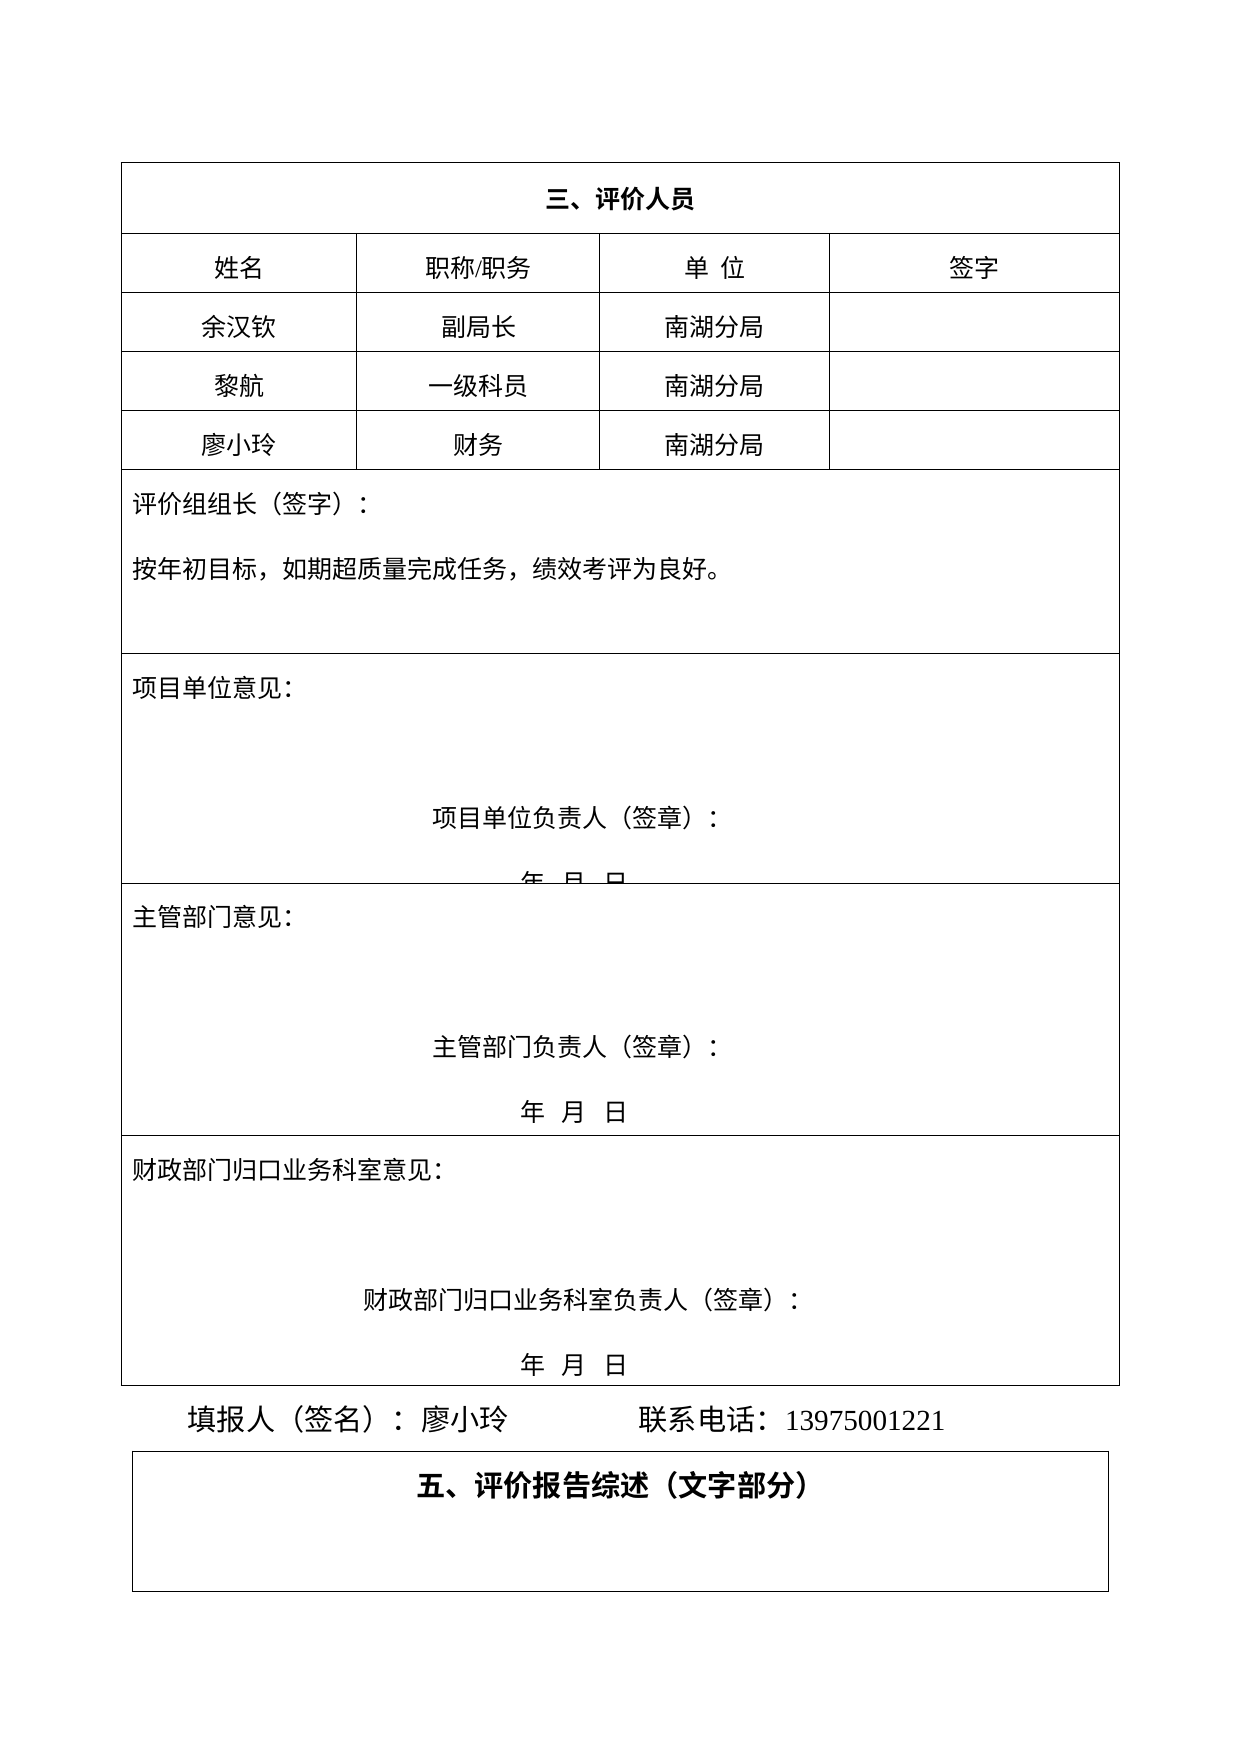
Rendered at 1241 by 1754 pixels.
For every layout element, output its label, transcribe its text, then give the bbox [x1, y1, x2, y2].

text 填报人（签名）：廖小玲 联系电话：13975001221 [187, 1386, 1053, 1451]
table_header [133, 1452, 1108, 1591]
table_cell 财务 [357, 411, 599, 469]
table_cell 签字 [830, 234, 1119, 292]
table_cell 副局长 [357, 293, 599, 351]
table_cell 评价组组长（签字）： 按年初目标，如期超质量完成任务，绩效考评为良好。 年 月 日 [122, 470, 1119, 653]
table_cell 南湖分局 [600, 411, 829, 469]
table_cell 主管部门意见： 主管部门负责人（签章）： 年 月 日 [122, 884, 1119, 1135]
table_cell 一级科员 [357, 352, 599, 410]
table_cell 黎航 [122, 352, 356, 410]
table_cell 廖小玲 [122, 411, 356, 469]
table_cell 南湖分局 [600, 293, 829, 351]
table_cell 南湖分局 [600, 352, 829, 410]
table_cell [830, 352, 1119, 410]
table_cell 财政部门归口业务科室意见： 财政部门归口业务科室负责人（签章）： 年 月 日 [122, 1136, 1119, 1384]
table_cell 余汉钦 [122, 293, 356, 351]
table_cell 项目单位意见： 项目单位负责人（签章）： 年 月 日 [122, 654, 1119, 882]
table_cell 单 位 [600, 234, 829, 292]
table_cell [830, 293, 1119, 351]
table_cell 职称/职务 [357, 234, 599, 292]
table_cell 姓名 [122, 234, 356, 292]
table_cell [830, 411, 1119, 469]
table_cell 三、评价人员 [122, 163, 1119, 233]
